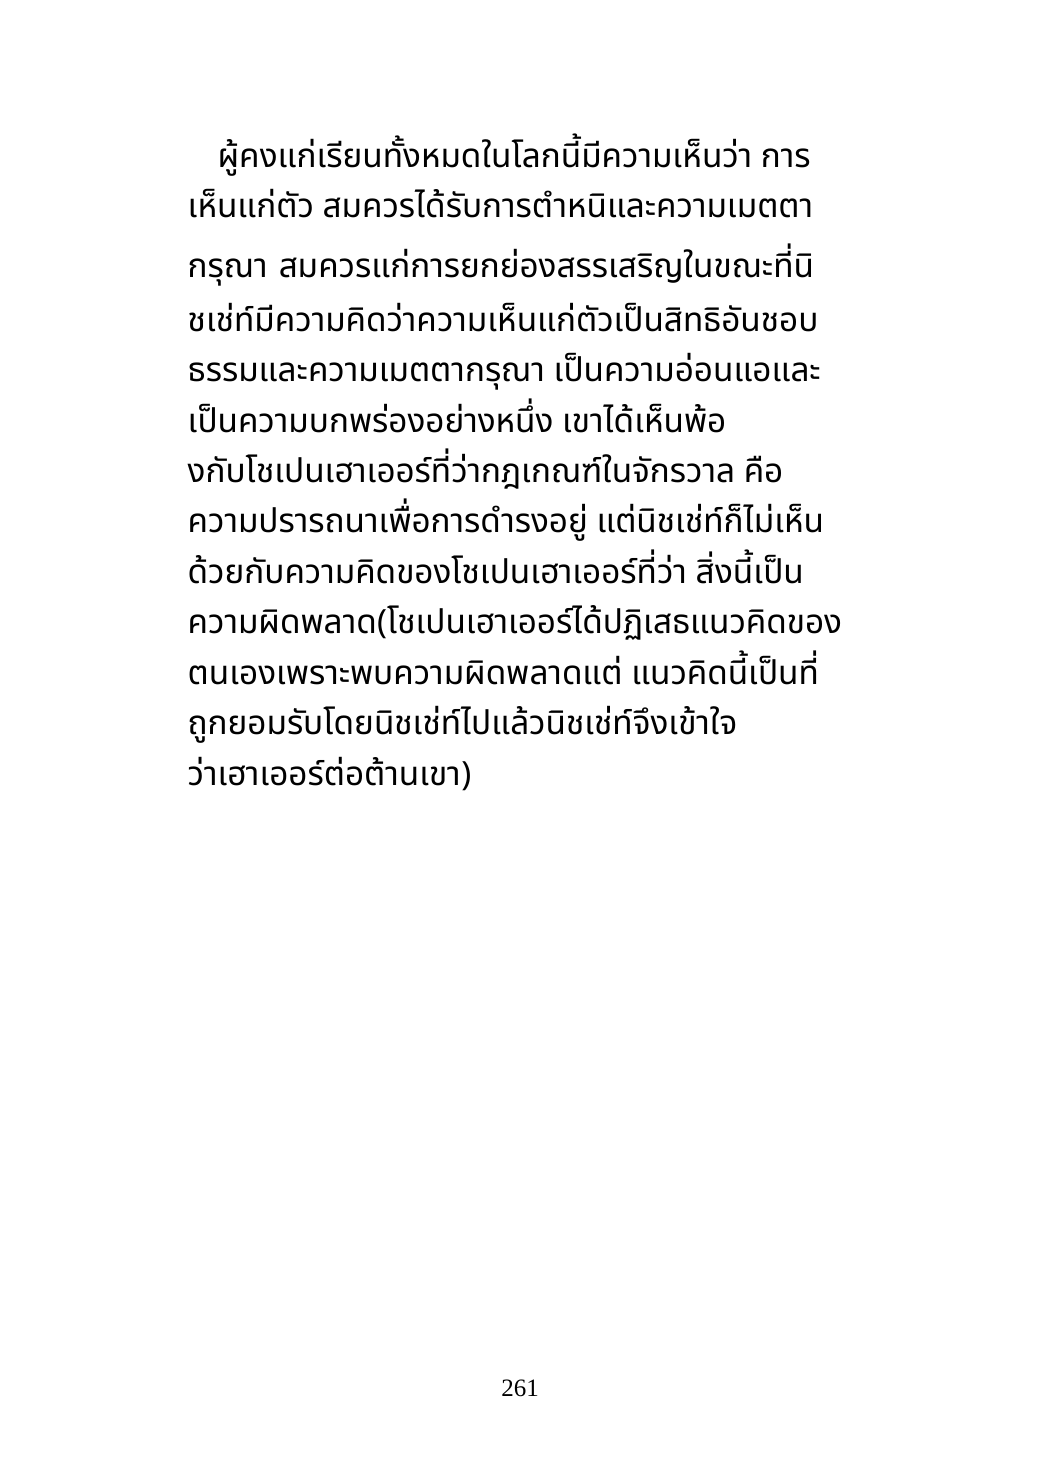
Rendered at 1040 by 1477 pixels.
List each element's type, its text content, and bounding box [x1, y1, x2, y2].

text ผู้คงแก่เรียนทั้งหมดในโลกนี้มีความเห็นว่า การเห็นแก่ตัว สมควรได้รับการตำหนิและความเมตตากรุณา สมควรแก่การยกย่องสรรเสริญในขณะที่นิชเช่ท์มีความคิดว่าความเห็นแก่ตัวเป็นสิทธิอันชอบธรรมและความเมตตากรุณา เป็นความอ่อนแอและเป็นความบกพร่องอย่างหนึ่ง เขาได้เห็นพ้องกับโชเปนเฮาเออร์ที่ว่ากฎเกณฑ์ในจักรวาล คือ ความปรารถนาเพื่อการดำรงอยู่ แต่นิชเช่ท์ก็ไม่เห็นด้วยกับความคิดของโชเปนเฮาเออร์ที่ว่า สิ่งนี้เป็นความผิดพลาด(โชเปนเฮาเออร์ได้ปฏิเสธแนวคิดของตนเองเพราะพบความผิดพลาดแต่ แนวคิดนี้เป็นที่ถูกยอมรับโดยนิชเช่ท์ไปแล้วนิชเช่ท์จึงเข้าใจ [187, 132, 852, 750]
text ว่าเฮาเออร์ต่อต้านเขา) [187, 750, 852, 800]
